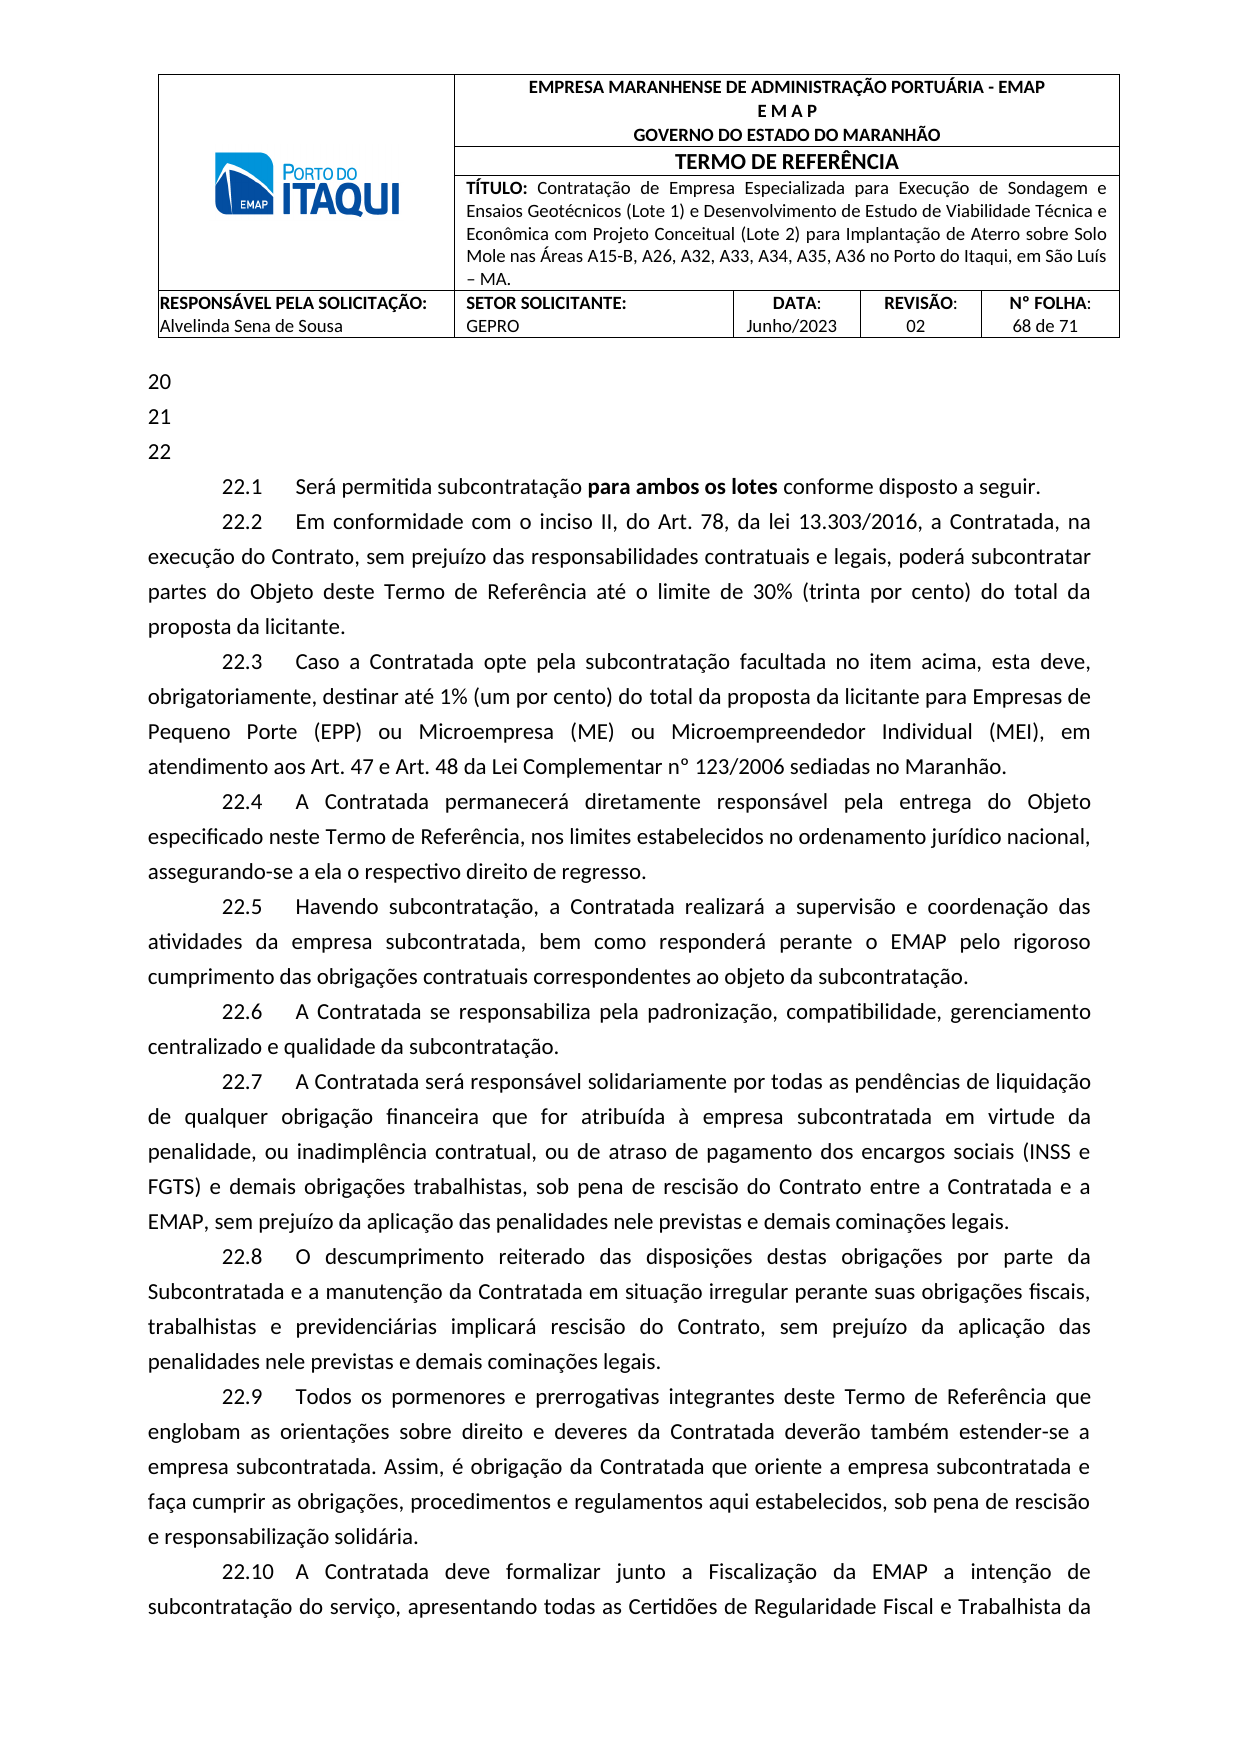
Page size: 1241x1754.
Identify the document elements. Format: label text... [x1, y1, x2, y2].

list Caso a Contratada opte pela subcontratação facultada no item acima, esta deve, obrigatoriamente, destinar até 1% (um por cento) do total da proposta da licitante para Empresas de Pequeno Porte (EPP) ou Microempresa (ME) ou Microempreendedor Individual (MEI), em atendimento aos Art. 47 e Art. 48 da Lei Complementar nº 123/2006 sediadas no Maranhão. [148, 647, 1092, 780]
list A Contratada se responsabiliza pela padronização, compatibilidade, gerenciamento centralizado e qualidade da subcontratação. [148, 997, 1092, 1060]
list Todos os pormenores e prerrogativas integrantes deste Termo de Referência que englobam as orientações sobre direito e deveres da Contratada deverão também estender-se a empresa subcontratada. Assim, é obrigação da Contratada que oriente a empresa subcontratada e faça cumprir as obrigações, procedimentos e regulamentos aqui estabelecidos, sob pena de rescisão e responsabilização solidária. [148, 1382, 1092, 1550]
list A Contratada permanecerá diretamente responsável pela entrega do Objeto especificado neste Termo de Referência, nos limites estabelecidos no ordenamento jurídico nacional, assegurando-se a ela o respectivo direito de regresso. [148, 787, 1092, 885]
list Em conformidade com o inciso II, do Art. 78, da lei 13.303/2016, a Contratada, na execução do Contrato, sem prejuízo das responsabilidades contratuais e legais, poderá subcontratar partes do Objeto deste Termo de Referência até o limite de 30% (trinta por cento) do total da proposta da licitante. [148, 507, 1092, 640]
list O descumprimento reiterado das disposições destas obrigações por parte da Subcontratada e a manutenção da Contratada em situação irregular perante suas obrigações fiscais, trabalhistas e previdenciárias implicará rescisão do Contrato, sem prejuízo da aplicação das penalidades nele previstas e demais cominações legais. [148, 1242, 1092, 1375]
list Havendo subcontratação, a Contratada realizará a supervisão e coordenação das atividades da empresa subcontratada, bem como responderá perante o EMAP pelo rigoroso cumprimento das obrigações contratuais correspondentes ao objeto da subcontratação. [148, 892, 1092, 990]
list Será permitida subcontratação para ambos os lotes conforme disposto a seguir. [148, 472, 1092, 500]
picture [209, 144, 405, 221]
list A Contratada será responsável solidariamente por todas as pendências de liquidação de qualquer obrigação financeira que for atribuída à empresa subcontratada em virtude da penalidade, ou inadimplência contratual, ou de atraso de pagamento dos encargos sociais (INSS e FGTS) e demais obrigações trabalhistas, sob pena de rescisão do Contrato entre a Contratada e a EMAP, sem prejuízo da aplicação das penalidades nele previstas e demais cominações legais. [148, 1067, 1092, 1235]
